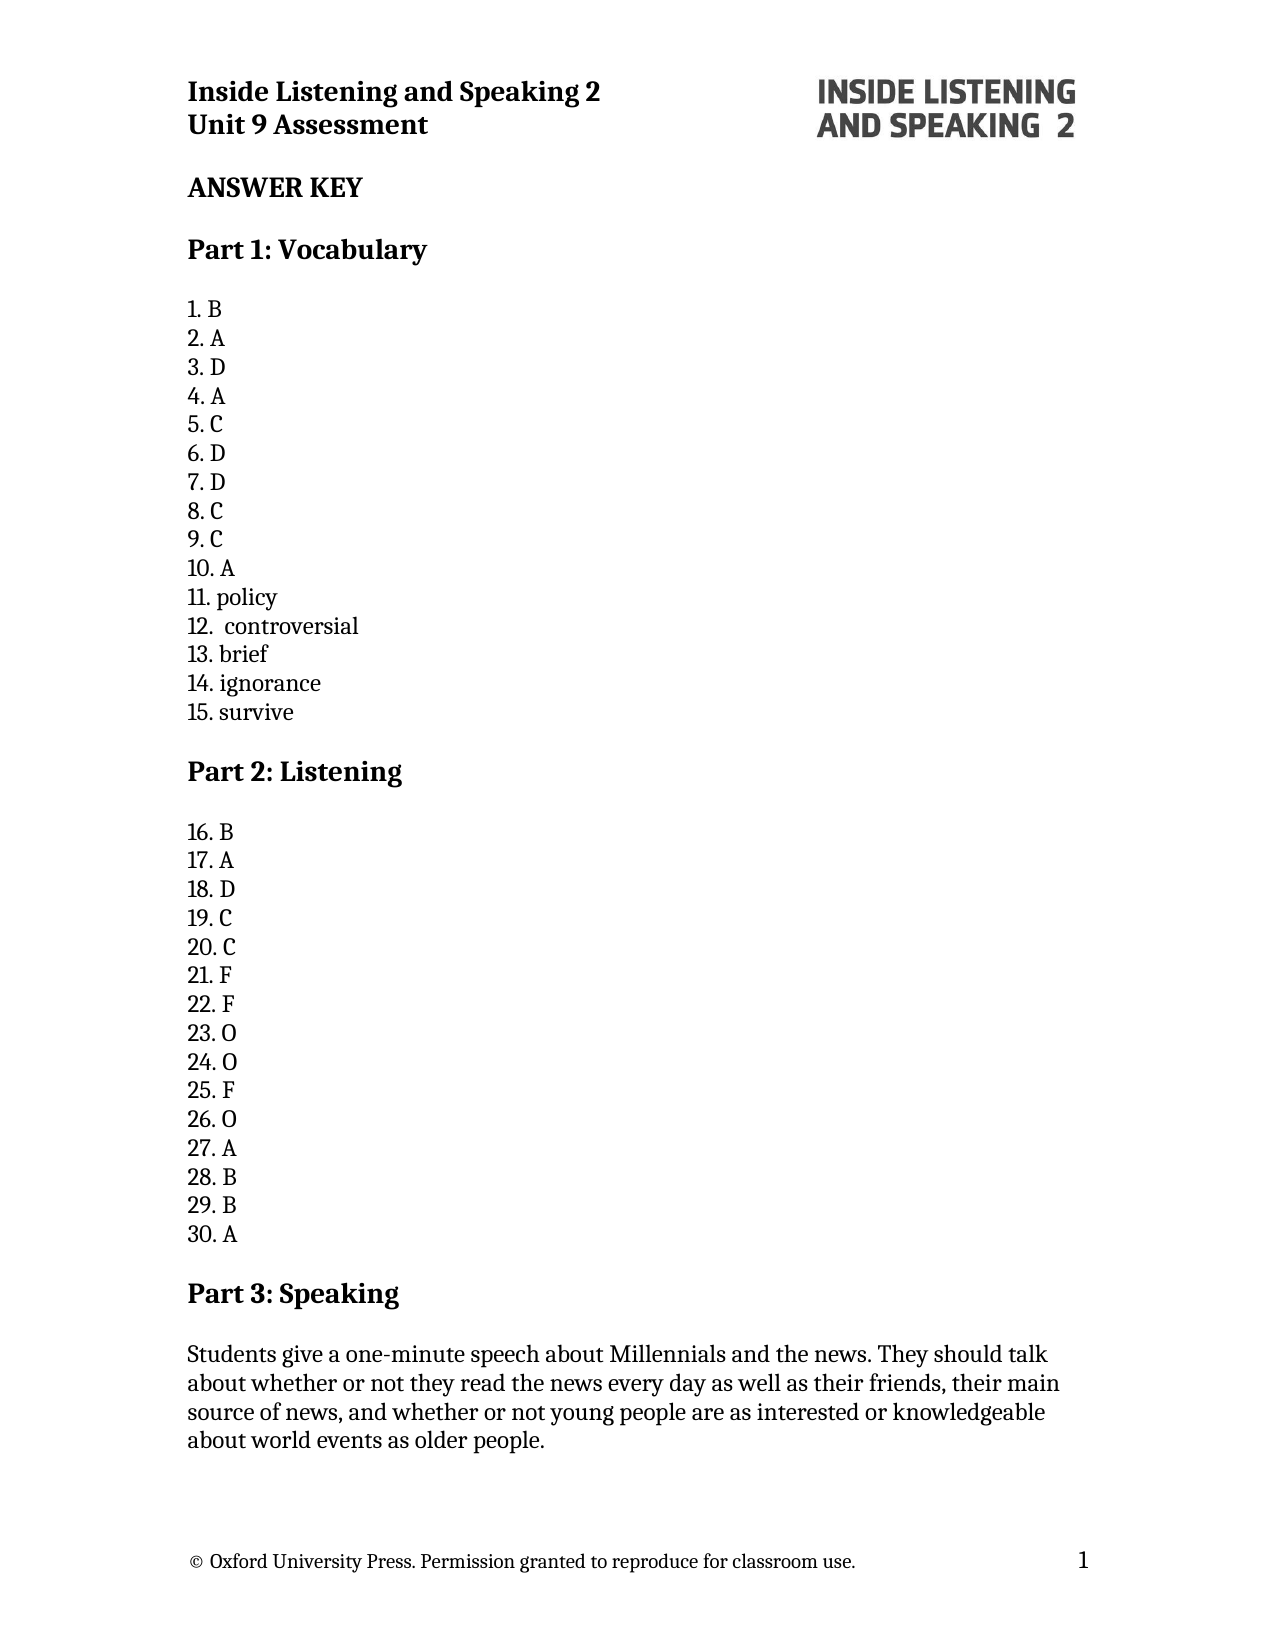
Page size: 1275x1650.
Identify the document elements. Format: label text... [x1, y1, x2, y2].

text 11. policy [187, 583, 1087, 612]
text 10. A [187, 554, 1087, 583]
text 13. brief [187, 640, 1087, 669]
text 17. A [187, 846, 1087, 875]
text 2. A [187, 324, 1087, 353]
text 14. ignorance [187, 669, 1087, 698]
text 28. B [187, 1163, 1087, 1191]
text 5. C [187, 410, 1087, 439]
text 6. D [187, 439, 1087, 468]
text 24. O [187, 1048, 1087, 1076]
picture [806, 66, 1087, 151]
text 30. A [187, 1220, 1087, 1249]
text 9. C [187, 525, 1087, 554]
text Part 1: Vocabulary [187, 233, 1087, 267]
text 19. C [187, 904, 1087, 933]
text 1. B [187, 295, 1087, 324]
text 18. D [187, 875, 1087, 904]
text 27. A [187, 1134, 1087, 1163]
text ANSWER KEY [187, 171, 1087, 204]
text 12. controversial [187, 612, 1087, 640]
text 8. C [187, 497, 1087, 525]
text Part 3: Speaking [187, 1278, 1087, 1311]
text Students give a one-minute speech about Millennials and the news. They should talk about whether or not they read the news every day as well as their friends, their main source of news, and whether or not young people are as interested or knowledgeable about world events as older people. [187, 1340, 1087, 1455]
text Part 2: Listening [187, 755, 1087, 789]
text 7. D [187, 468, 1087, 497]
text 4. A [187, 382, 1087, 410]
text 3. D [187, 353, 1087, 382]
text 22. F [187, 990, 1087, 1019]
text 23. O [187, 1019, 1087, 1048]
text 16. B [187, 818, 1087, 846]
text 29. B [187, 1191, 1087, 1220]
text 20. C [187, 933, 1087, 961]
text 25. F [187, 1076, 1087, 1105]
text 26. O [187, 1105, 1087, 1134]
text 21. F [187, 961, 1087, 990]
text 15. survive [187, 698, 1087, 727]
